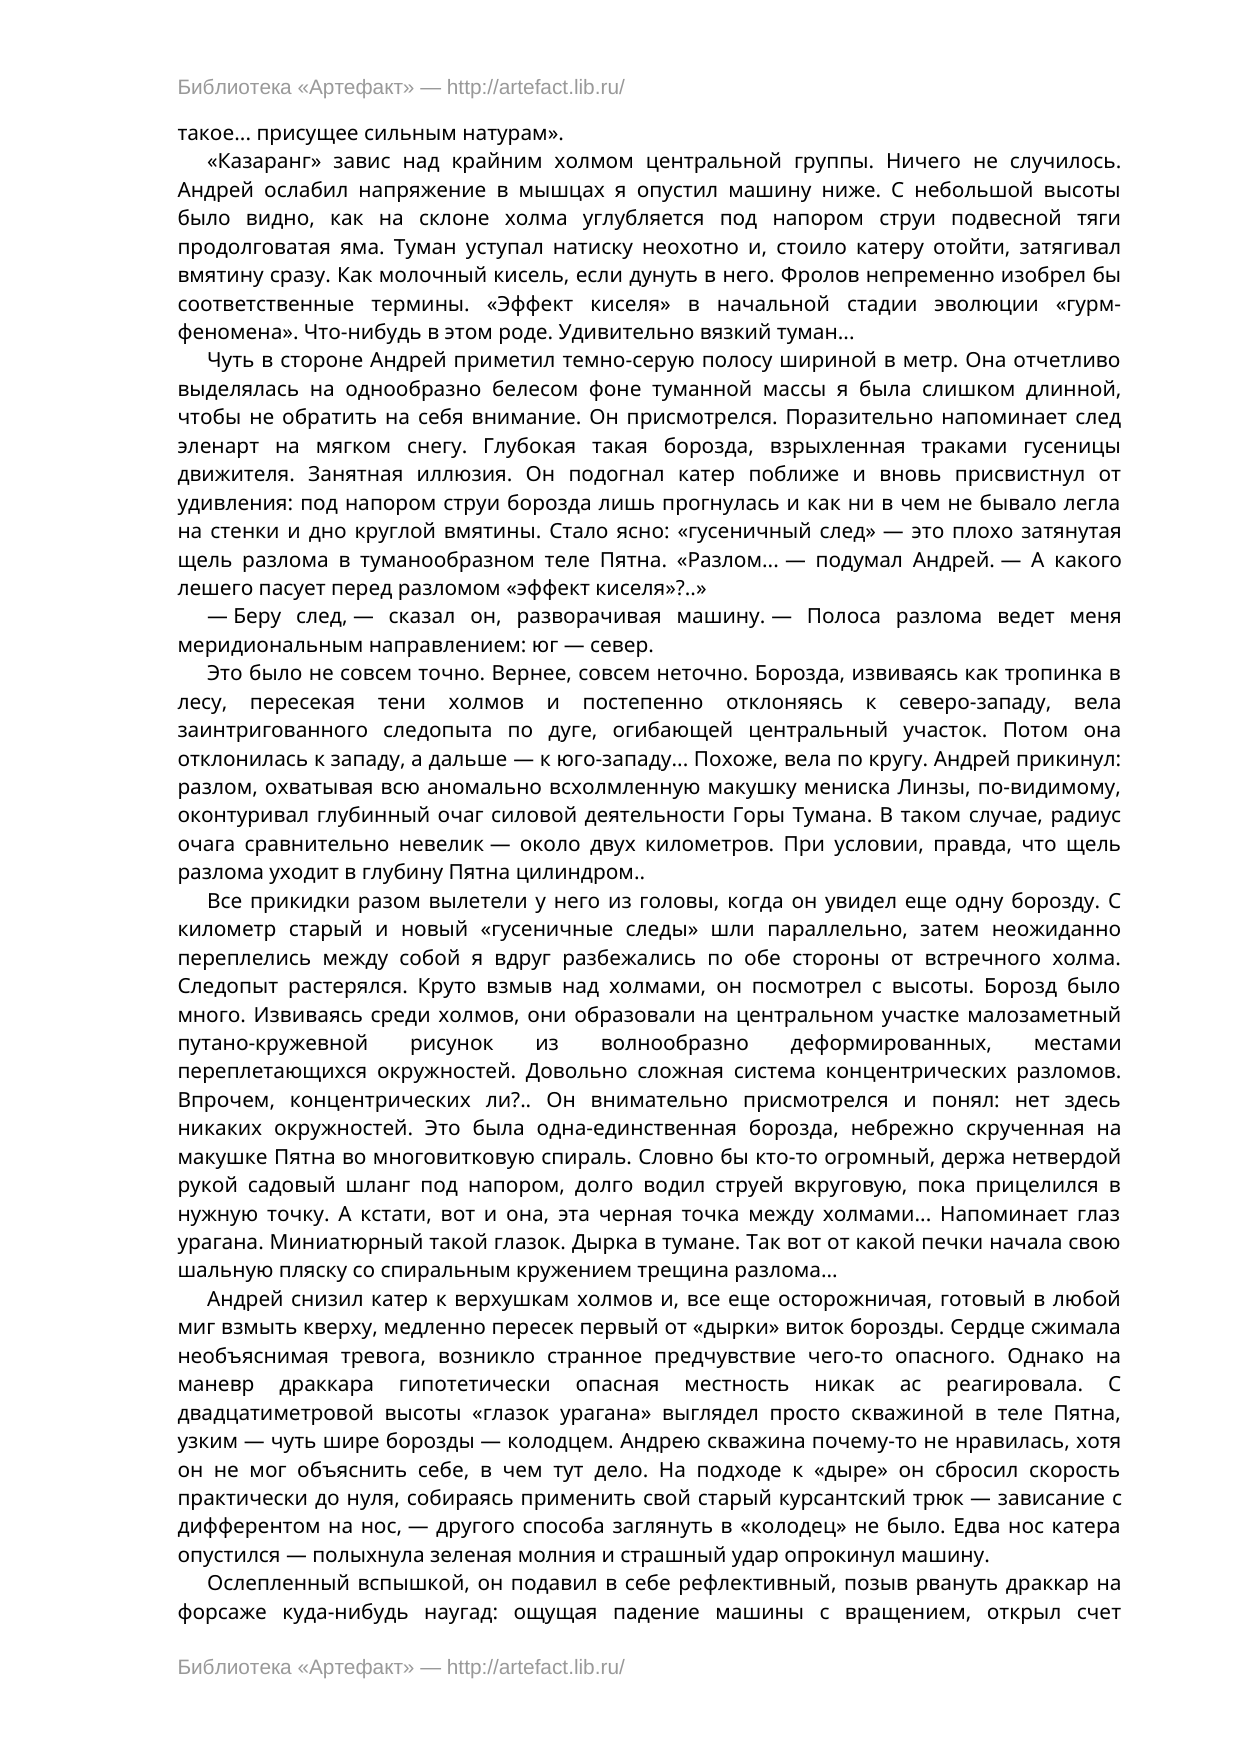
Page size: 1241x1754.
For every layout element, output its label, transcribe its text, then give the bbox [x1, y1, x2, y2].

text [177, 1568, 1122, 1625]
text Чуть в стороне Андрей приметил темно-серую полосу шириной в метр. Она отчетливо выделялась на однообразно белесом фоне туманной массы я была слишком длинной, чтобы не обратить на себя внимание. Он присмотрелся. Поразительно напоминает след эленарт на мягком снегу. Глубокая такая борозда, взрыхленная траками гусеницы движителя. Занятная иллюзия. Он подогнал катер поближе и вновь присвистнул от удивления: под напором струи борозда лишь прогнулась и как ни в чем не бывало легла на стенки и дно круглой вмятины. Стало ясно: «гусеничный след» — это плохо затянутая щель разлома в туманообразном теле Пятна. «Разлом... — подумал Андрей. — А какого лешего пасует перед разломом «эффект киселя»?..» [177, 346, 1122, 602]
text Андрей снизил катер к верхушкам холмов и, все еще осторожничая, готовый в любой миг взмыть кверху, медленно пересек первый от «дырки» виток борозды. Сердце сжимала необъяснимая тревога, возникло странное предчувствие чего-то опасного. Однако на маневр драккара гипотетически опасная местность никак ас реагировала. С двадцатиметровой высоты «глазок урагана» выглядел просто скважиной в теле Пятна, узким — чуть шире борозды — колодцем. Андрею скважина почему-то не нравилась, хотя он не мог объяснить себе, в чем тут дело. На подходе к «дыре» он сбросил скорость практически до нуля, собираясь применить свой старый курсантский трюк — зависание с дифферентом на нос, — другого способа заглянуть в «колодец» не было. Едва нос катера опустился — полыхнула зеленая молния и страшный удар опрокинул машину. [177, 1284, 1122, 1568]
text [177, 118, 1122, 147]
text Все прикидки разом вылетели у него из головы, когда он увидел еще одну борозду. С километр старый и новый «гусеничные следы» шли параллельно, затем неожиданно переплелись между собой я вдруг разбежались по обе стороны от встречного холма. Следопыт растерялся. Круто взмыв над холмами, он посмотрел с высоты. Борозд было много. Извиваясь среди холмов, они образовали на центральном участке малозаметный путано-кружевной рисунок из волнообразно деформированных, местами переплетающихся окружностей. Довольно сложная система концентрических разломов. Впрочем, концентрических ли?.. Он внимательно присмотрелся и понял: нет здесь никаких окружностей. Это была одна-единственная борозда, небрежно скрученная на макушке Пятна во многовитковую спираль. Словно бы кто-то огромный, держа нетвердой рукой садовый шланг под напором, долго водил струей вкруговую, пока прицелился в нужную точку. А кстати, вот и она, эта черная точка между холмами... Напоминает глаз урагана. Миниатюрный такой глазок. Дырка в тумане. Так вот от какой печки начала свою шальную пляску со спиральным кружением трещина разлома... [177, 886, 1122, 1284]
text — Беру след, — сказал он, разворачивая машину. — Полоса разлома ведет меня меридиональным направлением: юг — север. [177, 602, 1122, 658]
text «Казаранг» завис над крайним холмом центральной группы. Ничего не случилось. Андрей ослабил напряжение в мышцах я опустил машину ниже. С небольшой высоты было видно, как на склоне холма углубляется под напором струи подвесной тяги продолговатая яма. Туман уступал натиску неохотно и, стоило катеру отойти, затягивал вмятину сразу. Как молочный кисель, если дунуть в него. Фролов непременно изобрел бы соответственные термины. «Эффект киселя» в начальной стадии эволюции «гурм-феномена». Что-нибудь в этом роде. Удивительно вязкий туман... [177, 147, 1122, 346]
text Это было не совсем точно. Вернее, совсем неточно. Борозда, извиваясь как тропинка в лесу, пересекая тени холмов и постепенно отклоняясь к северо-западу, вела заинтригованного следопыта по дуге, огибающей центральный участок. Потом она отклонилась к западу, а дальше — к юго-западу... Похоже, вела по кругу. Андрей прикинул: разлом, охватывая всю аномально всхолмленную макушку мениска Линзы, по-видимому, оконтуривал глубинный очаг силовой деятельности Горы Тумана. В таком случае, радиус очага сравнительно невелик — около двух километров. При условии, правда, что щель разлома уходит в глубину Пятна цилиндром.. [177, 658, 1122, 886]
